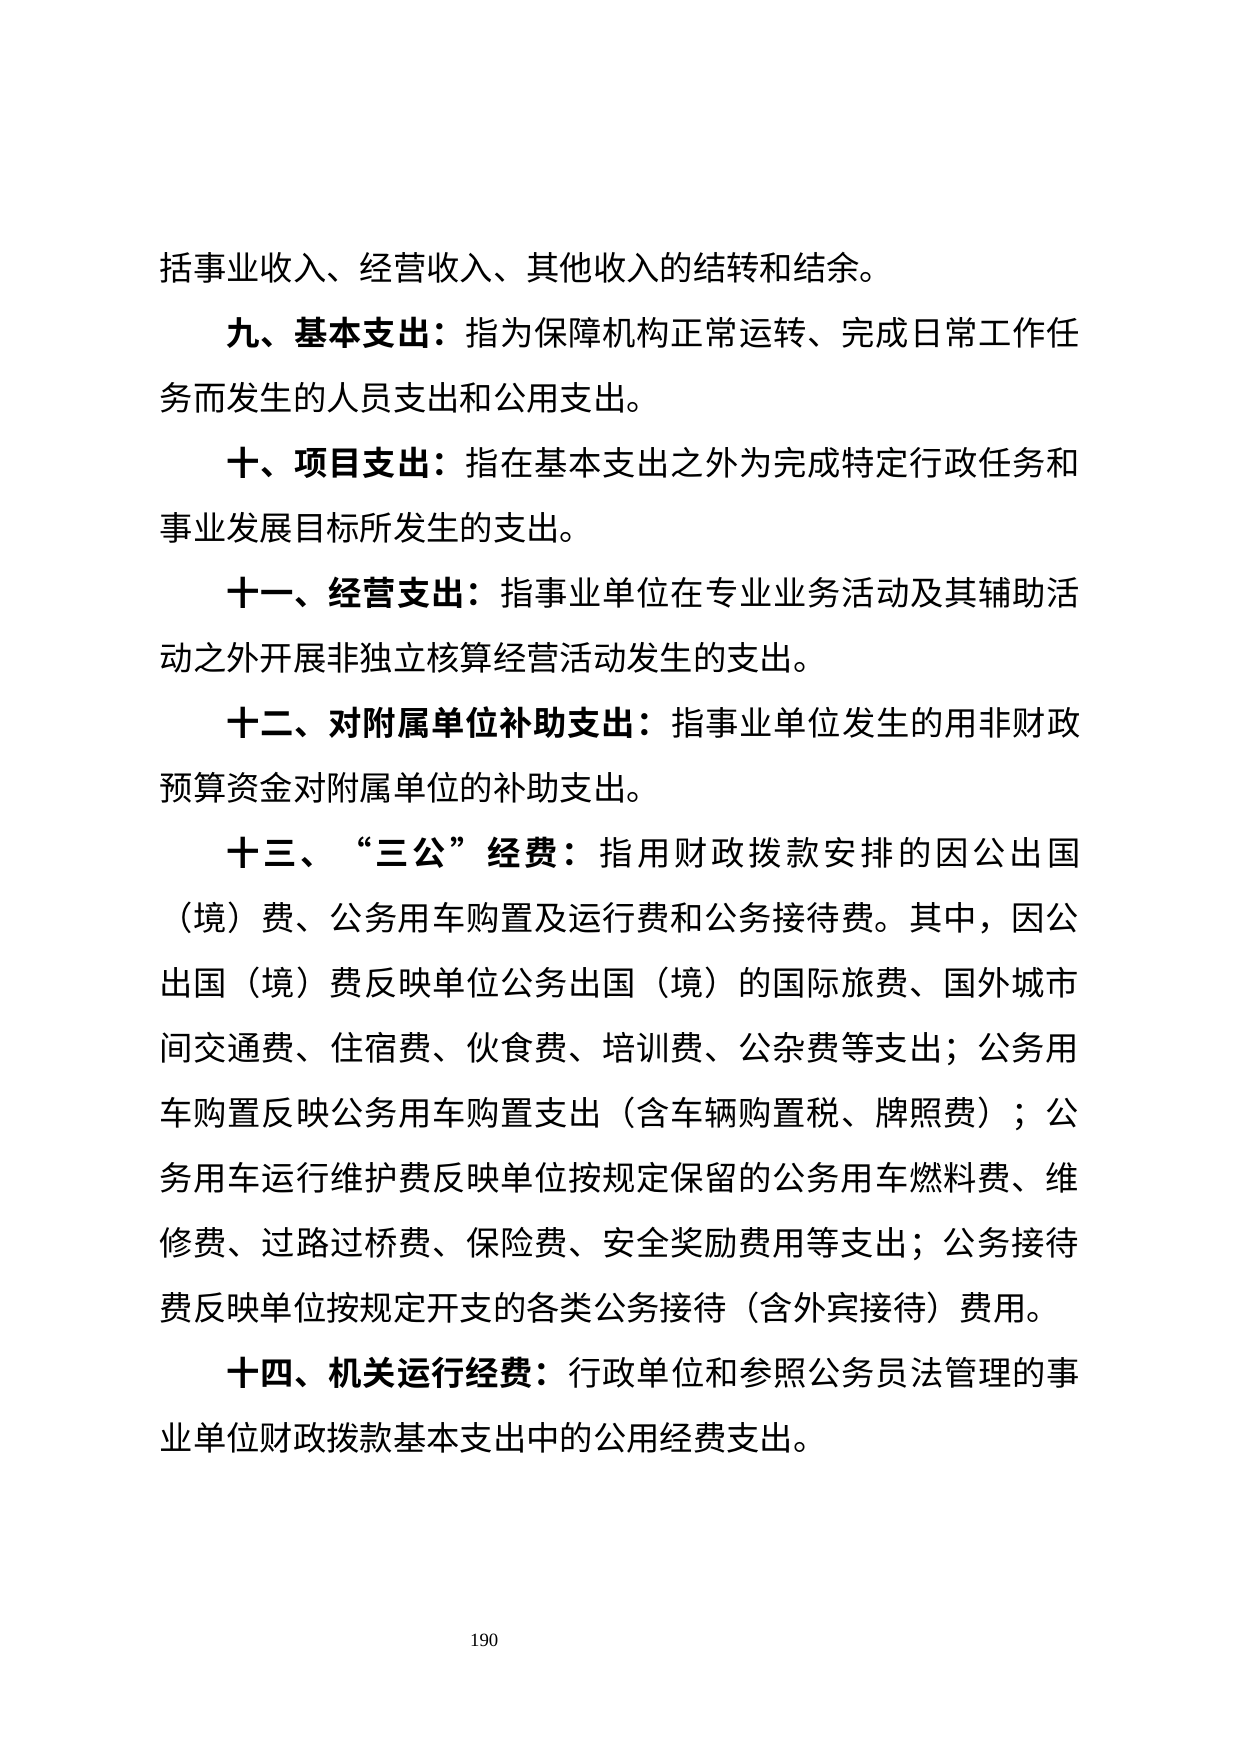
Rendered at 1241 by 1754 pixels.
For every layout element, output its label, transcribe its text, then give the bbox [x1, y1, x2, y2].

text 十、项目支出：指在基本支出之外为完成特定行政任务和事业发展目标所发生的支出。 [159, 428, 1081, 558]
text 九、基本支出：指为保障机构正常运转、完成日常工作任务而发生的人员支出和公用支出。 [159, 298, 1081, 428]
text 十一、经营支出：指事业单位在专业业务活动及其辅助活动之外开展非独立核算经营活动发生的支出。 [159, 558, 1081, 688]
text 十四、机关运行经费：行政单位和参照公务员法管理的事业单位财政拨款基本支出中的公用经费支出。 [159, 1338, 1081, 1468]
text 十三、“三公”经费：指用财政拨款安排的因公出国（境）费、公务用车购置及运行费和公务接待费。其中，因公出国（境）费反映单位公务出国（境）的国际旅费、国外城市间交通费、住宿费、伙食费、培训费、公杂费等支出；公务用车购置反映公务用车购置支出（含车辆购置税、牌照费）；公务用车运行维护费反映单位按规定保留的公务用车燃料费、维修费、过路过桥费、保险费、安全奖励费用等支出；公务接待费反映单位按规定开支的各类公务接待（含外宾接待）费用。 [159, 818, 1081, 1338]
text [159, 233, 1081, 298]
text 十二、对附属单位补助支出：指事业单位发生的用非财政预算资金对附属单位的补助支出。 [159, 688, 1081, 818]
